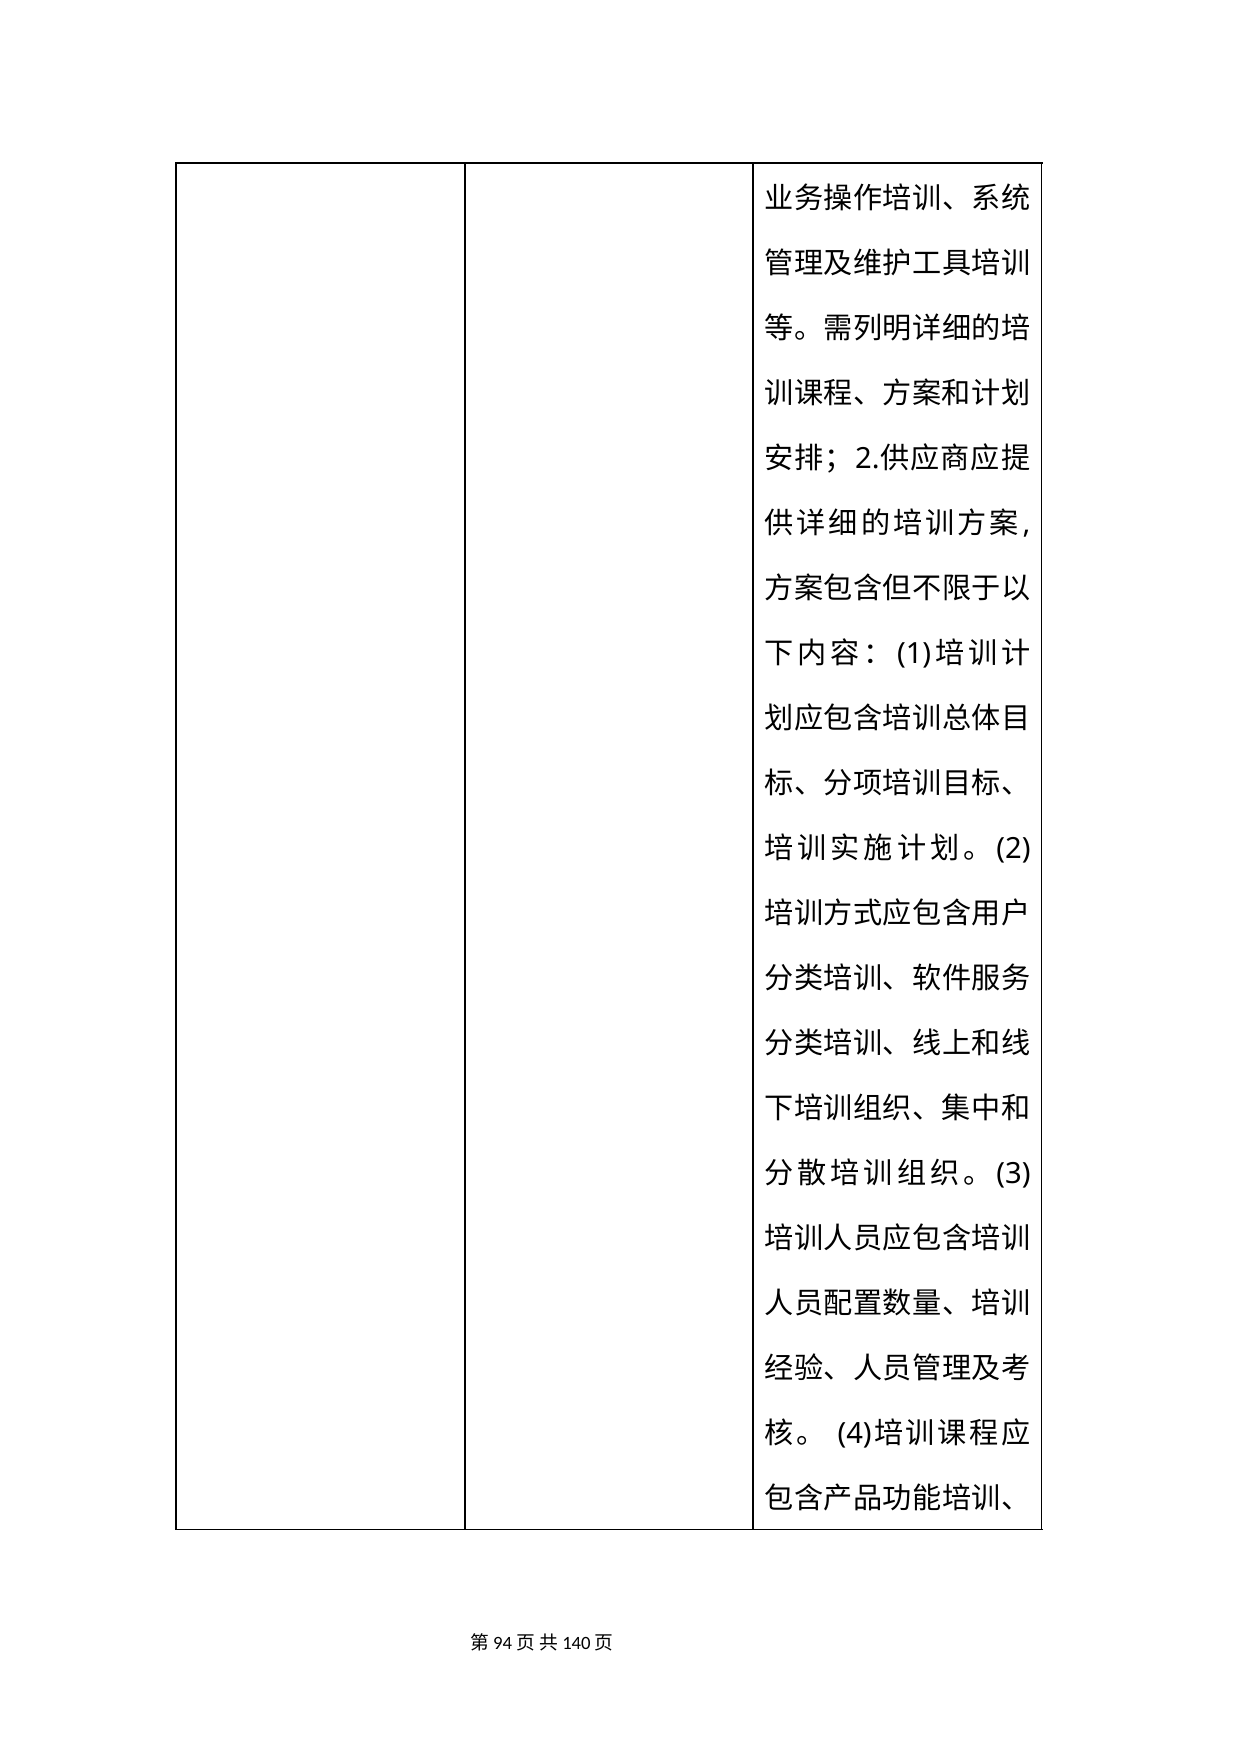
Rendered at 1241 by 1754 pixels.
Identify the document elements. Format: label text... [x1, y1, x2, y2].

table_cell [466, 164, 752, 1528]
table_cell 8 [177, 164, 464, 1528]
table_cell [754, 164, 1041, 1528]
